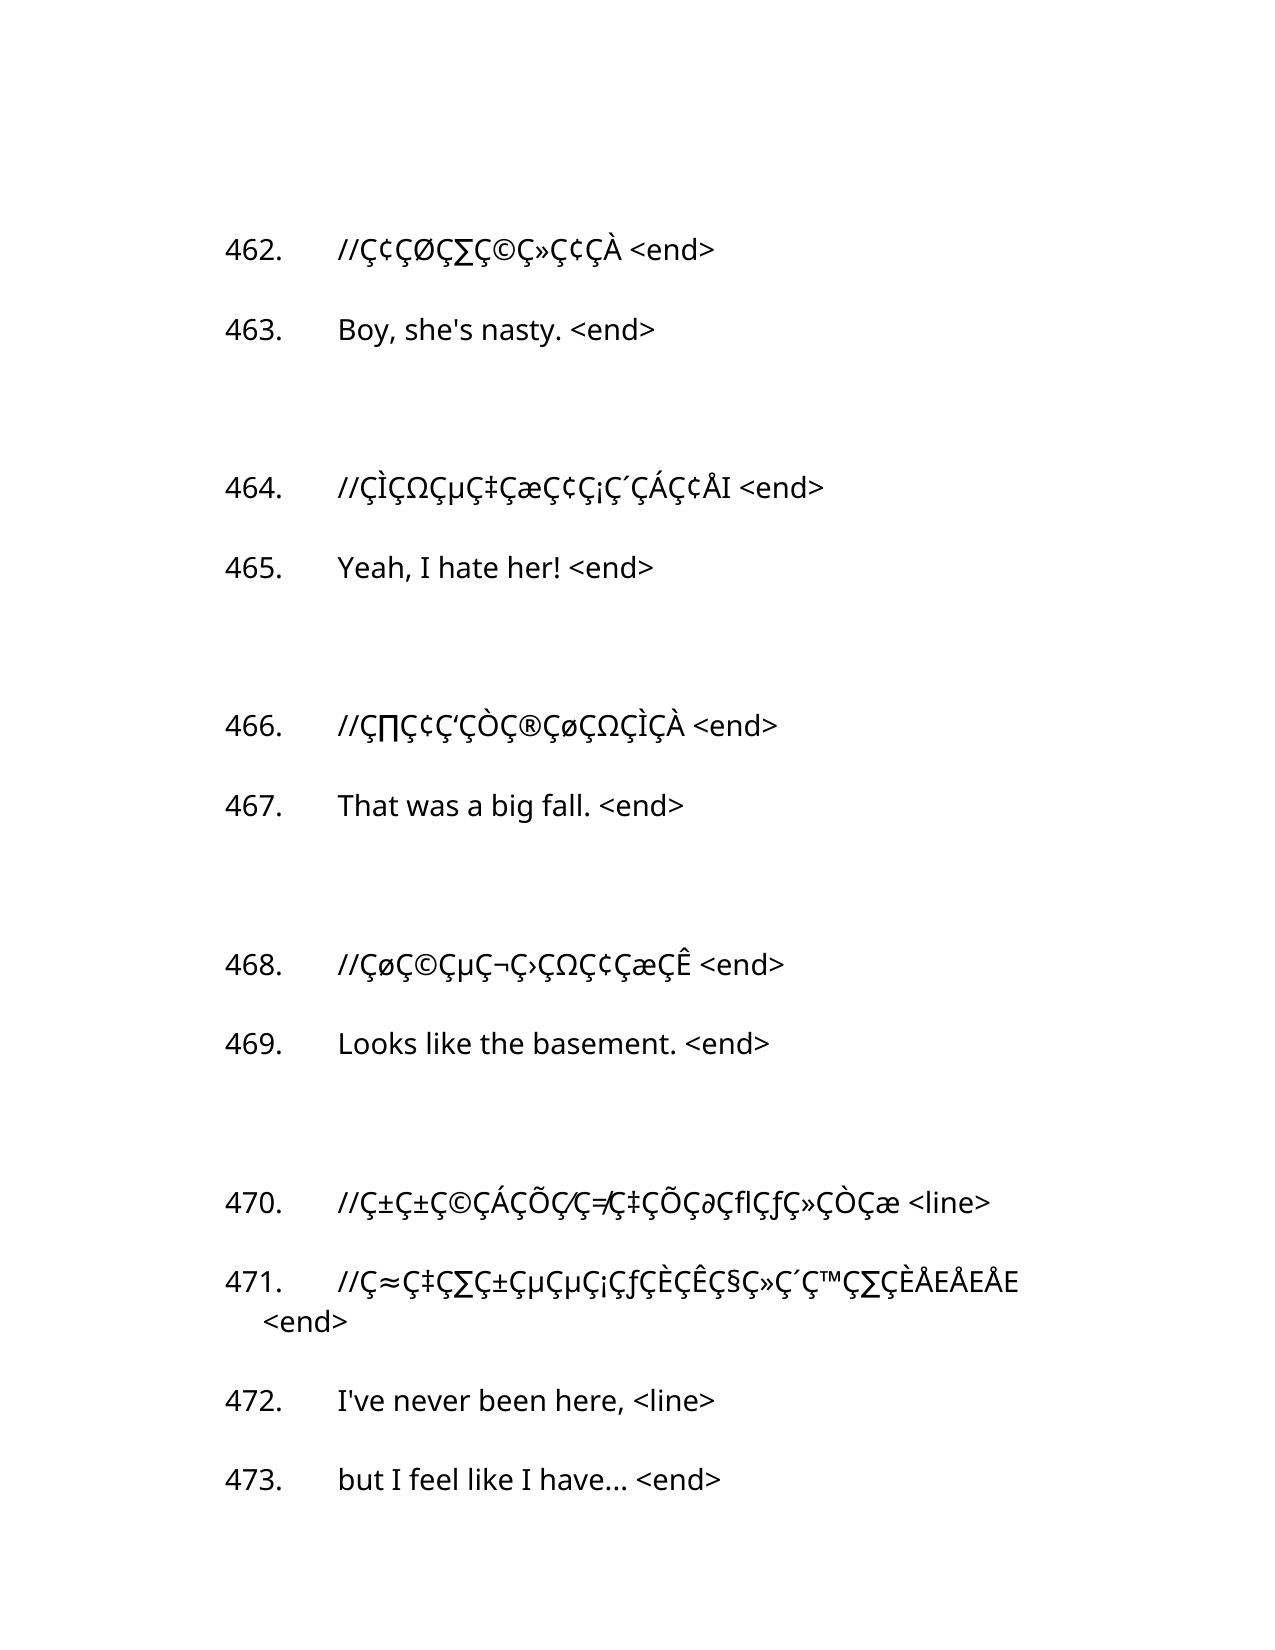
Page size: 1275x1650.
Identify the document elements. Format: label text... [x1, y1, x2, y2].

list //Ç≈Ç‡Ç∑Ç±ÇµÇµÇ¡ÇƒÇÈÇÊÇ§Ç»Ç´Ç™Ç∑ÇÈÅEÅEÅE <end> [225, 1261, 1087, 1341]
list //Ç¢ÇØÇ∑Ç©Ç»Ç¢ÇÀ <end> [225, 229, 1087, 269]
list //Ç∏Ç¢Ç‘ÇÒÇ®ÇøÇΩÇÌÇÀ <end> [225, 706, 1087, 745]
list Yeah, I hate her! <end> [225, 547, 1087, 587]
list but I feel like I have... <end> [225, 1460, 1087, 1499]
list Looks like the basement. <end> [225, 1023, 1087, 1063]
list That was a big fall. <end> [225, 785, 1087, 825]
list I've never been here, <line> [225, 1380, 1087, 1420]
list //ÇÌÇΩÇµÇ‡ÇæÇ¢Ç¡Ç´ÇÁÇ¢ÅI <end> [225, 467, 1087, 507]
list //ÇøÇ©ÇµÇ¬Ç›ÇΩÇ¢ÇæÇÊ <end> [225, 944, 1087, 983]
list //Ç±Ç±Ç©ÇÁÇÕÇ⁄Ç≠Ç‡ÇÕÇ∂ÇﬂÇƒÇ»ÇÒÇæ <line> [225, 1182, 1087, 1222]
list Boy, she's nasty. <end> [225, 309, 1087, 348]
